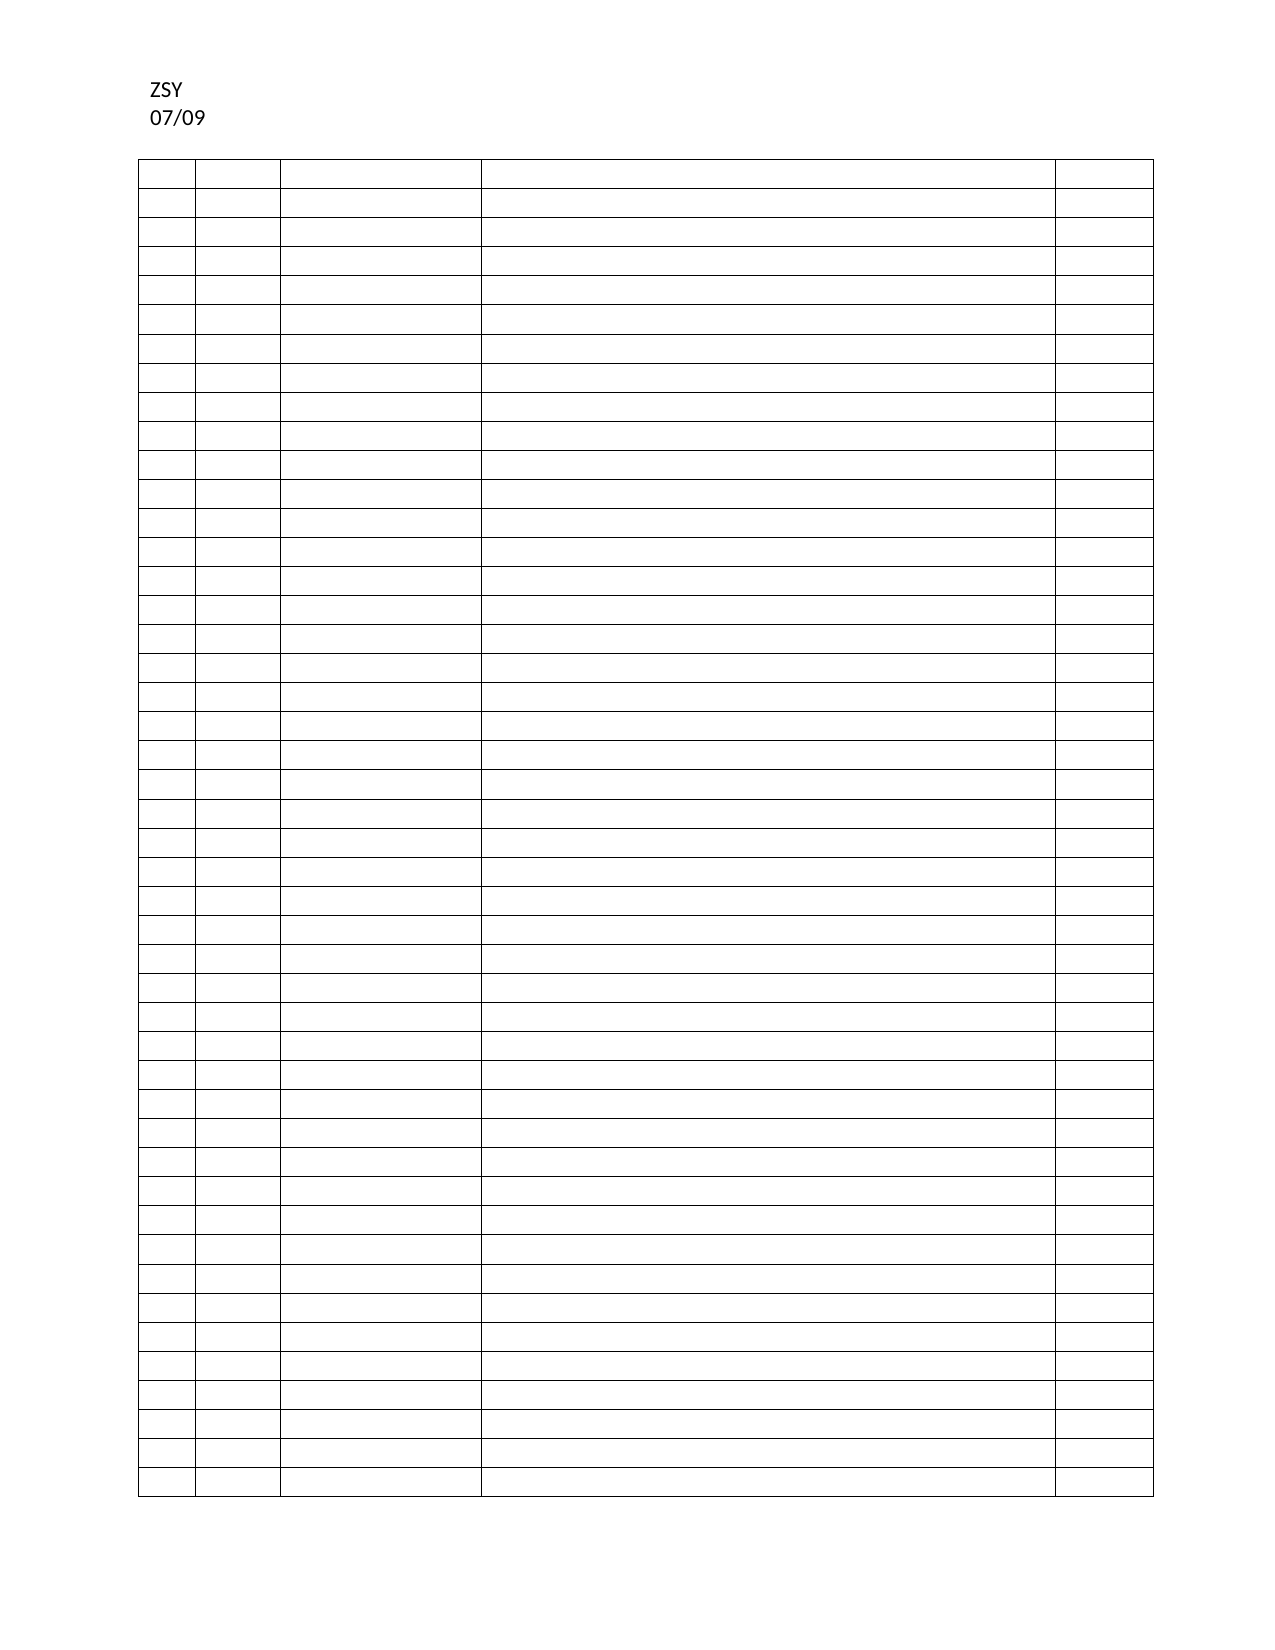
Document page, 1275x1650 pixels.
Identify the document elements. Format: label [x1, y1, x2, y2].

table_cell [1056, 160, 1153, 188]
table_cell [482, 538, 1055, 566]
table_cell [281, 625, 481, 653]
table_cell [281, 393, 481, 421]
table_cell [139, 567, 195, 595]
table_cell [139, 1294, 195, 1322]
table_cell [196, 567, 280, 595]
table_cell [196, 1410, 280, 1438]
table_cell [281, 916, 481, 944]
table_cell [281, 335, 481, 362]
table_cell [281, 276, 481, 304]
table_cell [281, 509, 481, 537]
table_cell [482, 1323, 1055, 1351]
table_cell [196, 945, 280, 973]
table_cell [281, 480, 481, 508]
table_cell [196, 1119, 280, 1147]
table_cell [482, 364, 1055, 392]
table_cell [482, 276, 1055, 304]
table_cell [196, 654, 280, 682]
table_cell [196, 1148, 280, 1176]
table_cell [1056, 538, 1153, 566]
table_cell [482, 887, 1055, 915]
table_cell [281, 1061, 481, 1089]
table_cell [1056, 654, 1153, 682]
table_cell [281, 189, 481, 217]
table_cell [139, 945, 195, 973]
table_cell [139, 858, 195, 886]
table_cell [1056, 1381, 1153, 1409]
table_cell [482, 189, 1055, 217]
table_cell [196, 741, 280, 769]
table_cell [196, 247, 280, 275]
table_cell [482, 567, 1055, 595]
table_cell [281, 1265, 481, 1292]
table_cell [139, 974, 195, 1002]
table_cell [139, 1061, 195, 1089]
table_cell [139, 887, 195, 915]
table_cell [139, 1032, 195, 1060]
table_cell [281, 1468, 481, 1496]
table_cell [196, 305, 280, 333]
table_cell [196, 276, 280, 304]
table_cell [482, 1003, 1055, 1031]
table_cell [139, 1148, 195, 1176]
table_cell [1056, 1177, 1153, 1205]
table_cell [281, 305, 481, 333]
table_cell [1056, 1294, 1153, 1322]
table_cell [196, 829, 280, 857]
table_cell [482, 945, 1055, 973]
table_cell [482, 1206, 1055, 1234]
table_cell [1056, 218, 1153, 246]
table_cell [281, 1410, 481, 1438]
table_cell [1056, 1265, 1153, 1292]
table_cell [1056, 974, 1153, 1002]
table_cell [139, 1468, 195, 1496]
table_cell [482, 800, 1055, 827]
table_cell [1056, 1410, 1153, 1438]
table_cell [482, 305, 1055, 333]
table_cell [139, 305, 195, 333]
table_cell [281, 451, 481, 479]
table_cell [482, 1090, 1055, 1118]
table_cell [196, 974, 280, 1002]
table_cell [482, 625, 1055, 653]
table_cell [1056, 800, 1153, 827]
table_cell [281, 829, 481, 857]
table_cell [1056, 625, 1153, 653]
table_cell [1056, 480, 1153, 508]
table_cell [1056, 1235, 1153, 1263]
table_cell [196, 1177, 280, 1205]
table_cell [482, 160, 1055, 188]
table_cell [281, 1439, 481, 1467]
table_cell [196, 858, 280, 886]
table_cell [482, 1294, 1055, 1322]
table_cell [139, 393, 195, 421]
table_cell [1056, 364, 1153, 392]
table_cell [281, 741, 481, 769]
table_cell [139, 160, 195, 188]
table_cell [281, 1381, 481, 1409]
table_cell [196, 1003, 280, 1031]
table_cell [139, 335, 195, 362]
table_cell [196, 1468, 280, 1496]
table_cell [139, 712, 195, 740]
table_cell [482, 1265, 1055, 1292]
table_cell [139, 916, 195, 944]
table_cell [482, 974, 1055, 1002]
table_cell [196, 596, 280, 624]
table_cell [482, 335, 1055, 362]
table_cell [139, 800, 195, 827]
table_cell [196, 1265, 280, 1292]
table_cell [482, 1032, 1055, 1060]
table_cell [196, 800, 280, 827]
table_cell [482, 1119, 1055, 1147]
table_cell [139, 480, 195, 508]
table_cell [139, 422, 195, 450]
table_cell [139, 218, 195, 246]
table_cell [196, 1235, 280, 1263]
table_cell [139, 683, 195, 711]
table_cell [1056, 1148, 1153, 1176]
table_cell [281, 567, 481, 595]
table_cell [196, 1061, 280, 1089]
table_cell [1056, 1003, 1153, 1031]
table_cell [139, 741, 195, 769]
table_cell [196, 1439, 280, 1467]
table_cell [482, 393, 1055, 421]
table_cell [482, 1410, 1055, 1438]
table_cell [139, 189, 195, 217]
table_cell [281, 422, 481, 450]
table_cell [139, 654, 195, 682]
table_cell [482, 916, 1055, 944]
table_cell [482, 1439, 1055, 1467]
table_cell [196, 683, 280, 711]
table_cell [139, 1352, 195, 1380]
table_cell [281, 1177, 481, 1205]
table_cell [482, 247, 1055, 275]
table_cell [281, 974, 481, 1002]
table_cell [139, 1090, 195, 1118]
table_cell [196, 1381, 280, 1409]
table_cell [281, 712, 481, 740]
table_cell [196, 1352, 280, 1380]
table_cell [482, 1177, 1055, 1205]
table_cell [1056, 1468, 1153, 1496]
table_cell [482, 422, 1055, 450]
table_cell [281, 770, 481, 798]
table_cell [1056, 509, 1153, 537]
table_cell [1056, 1090, 1153, 1118]
table_cell [139, 596, 195, 624]
table_cell [281, 1119, 481, 1147]
table_cell [1056, 1323, 1153, 1351]
table_cell [139, 625, 195, 653]
table_cell [1056, 247, 1153, 275]
table_cell [1056, 596, 1153, 624]
table_cell [482, 1381, 1055, 1409]
table_cell [1056, 945, 1153, 973]
table_cell [482, 1352, 1055, 1380]
table_cell [196, 1032, 280, 1060]
table_cell [139, 451, 195, 479]
table_cell [281, 1206, 481, 1234]
table_cell [281, 1032, 481, 1060]
table_cell [482, 829, 1055, 857]
table_cell [196, 160, 280, 188]
table_cell [1056, 422, 1153, 450]
table_cell [1056, 770, 1153, 798]
table_cell [139, 509, 195, 537]
table_cell [1056, 1206, 1153, 1234]
table_cell [1056, 1119, 1153, 1147]
table_cell [139, 1119, 195, 1147]
table_cell [281, 858, 481, 886]
table_cell [482, 1235, 1055, 1263]
table_cell [196, 538, 280, 566]
table_cell [196, 770, 280, 798]
table_cell [482, 596, 1055, 624]
table_cell [281, 1352, 481, 1380]
table_cell [196, 335, 280, 362]
table_cell [281, 596, 481, 624]
table_cell [1056, 335, 1153, 362]
table_cell [139, 1206, 195, 1234]
table_cell [482, 451, 1055, 479]
table_cell [1056, 1352, 1153, 1380]
table_cell [482, 218, 1055, 246]
table_cell [281, 1294, 481, 1322]
table_cell [139, 1381, 195, 1409]
table_cell [482, 654, 1055, 682]
table_cell [196, 1323, 280, 1351]
table_cell [482, 683, 1055, 711]
table_cell [482, 1468, 1055, 1496]
table_cell [139, 276, 195, 304]
table_cell [1056, 829, 1153, 857]
table_cell [1056, 305, 1153, 333]
table_cell [1056, 887, 1153, 915]
table_cell [196, 509, 280, 537]
table_cell [196, 393, 280, 421]
table_cell [139, 770, 195, 798]
table_cell [1056, 858, 1153, 886]
table_cell [139, 829, 195, 857]
table_cell [281, 1323, 481, 1351]
table_cell [482, 712, 1055, 740]
table_cell [281, 945, 481, 973]
table_cell [1056, 276, 1153, 304]
table_cell [196, 887, 280, 915]
table_cell [196, 1090, 280, 1118]
table_cell [1056, 1032, 1153, 1060]
table_cell [196, 189, 280, 217]
table_cell [196, 916, 280, 944]
table_cell [1056, 683, 1153, 711]
table_cell [281, 364, 481, 392]
table_cell [281, 1003, 481, 1031]
table_cell [139, 1177, 195, 1205]
table_cell [1056, 393, 1153, 421]
table_cell [482, 741, 1055, 769]
table_cell [281, 887, 481, 915]
table_cell [139, 1439, 195, 1467]
table_cell [1056, 741, 1153, 769]
table_cell [482, 480, 1055, 508]
table_cell [281, 1235, 481, 1263]
table_cell [281, 654, 481, 682]
table_cell [139, 1265, 195, 1292]
table_cell [281, 218, 481, 246]
table_cell [281, 160, 481, 188]
table_cell [281, 683, 481, 711]
table_cell [139, 538, 195, 566]
table_cell [281, 247, 481, 275]
table_cell [196, 1294, 280, 1322]
table_cell [1056, 567, 1153, 595]
table_cell [1056, 1061, 1153, 1089]
table_cell [196, 1206, 280, 1234]
table_cell [1056, 916, 1153, 944]
table_cell [139, 364, 195, 392]
table_cell [281, 538, 481, 566]
table_cell [1056, 189, 1153, 217]
table_cell [196, 480, 280, 508]
table_cell [482, 1061, 1055, 1089]
table_cell [281, 1148, 481, 1176]
table_cell [139, 1003, 195, 1031]
table_cell [196, 451, 280, 479]
table_cell [1056, 712, 1153, 740]
table_cell [1056, 451, 1153, 479]
table_cell [482, 509, 1055, 537]
table_cell [482, 858, 1055, 886]
table_cell [196, 364, 280, 392]
table_cell [139, 1323, 195, 1351]
table_cell [281, 1090, 481, 1118]
table_cell [1056, 1439, 1153, 1467]
table_cell [196, 422, 280, 450]
table_cell [482, 770, 1055, 798]
table_cell [196, 712, 280, 740]
table_cell [196, 625, 280, 653]
table_cell [139, 1235, 195, 1263]
table_cell [139, 247, 195, 275]
table_cell [482, 1148, 1055, 1176]
table_cell [139, 1410, 195, 1438]
table_cell [196, 218, 280, 246]
table_cell [281, 800, 481, 827]
